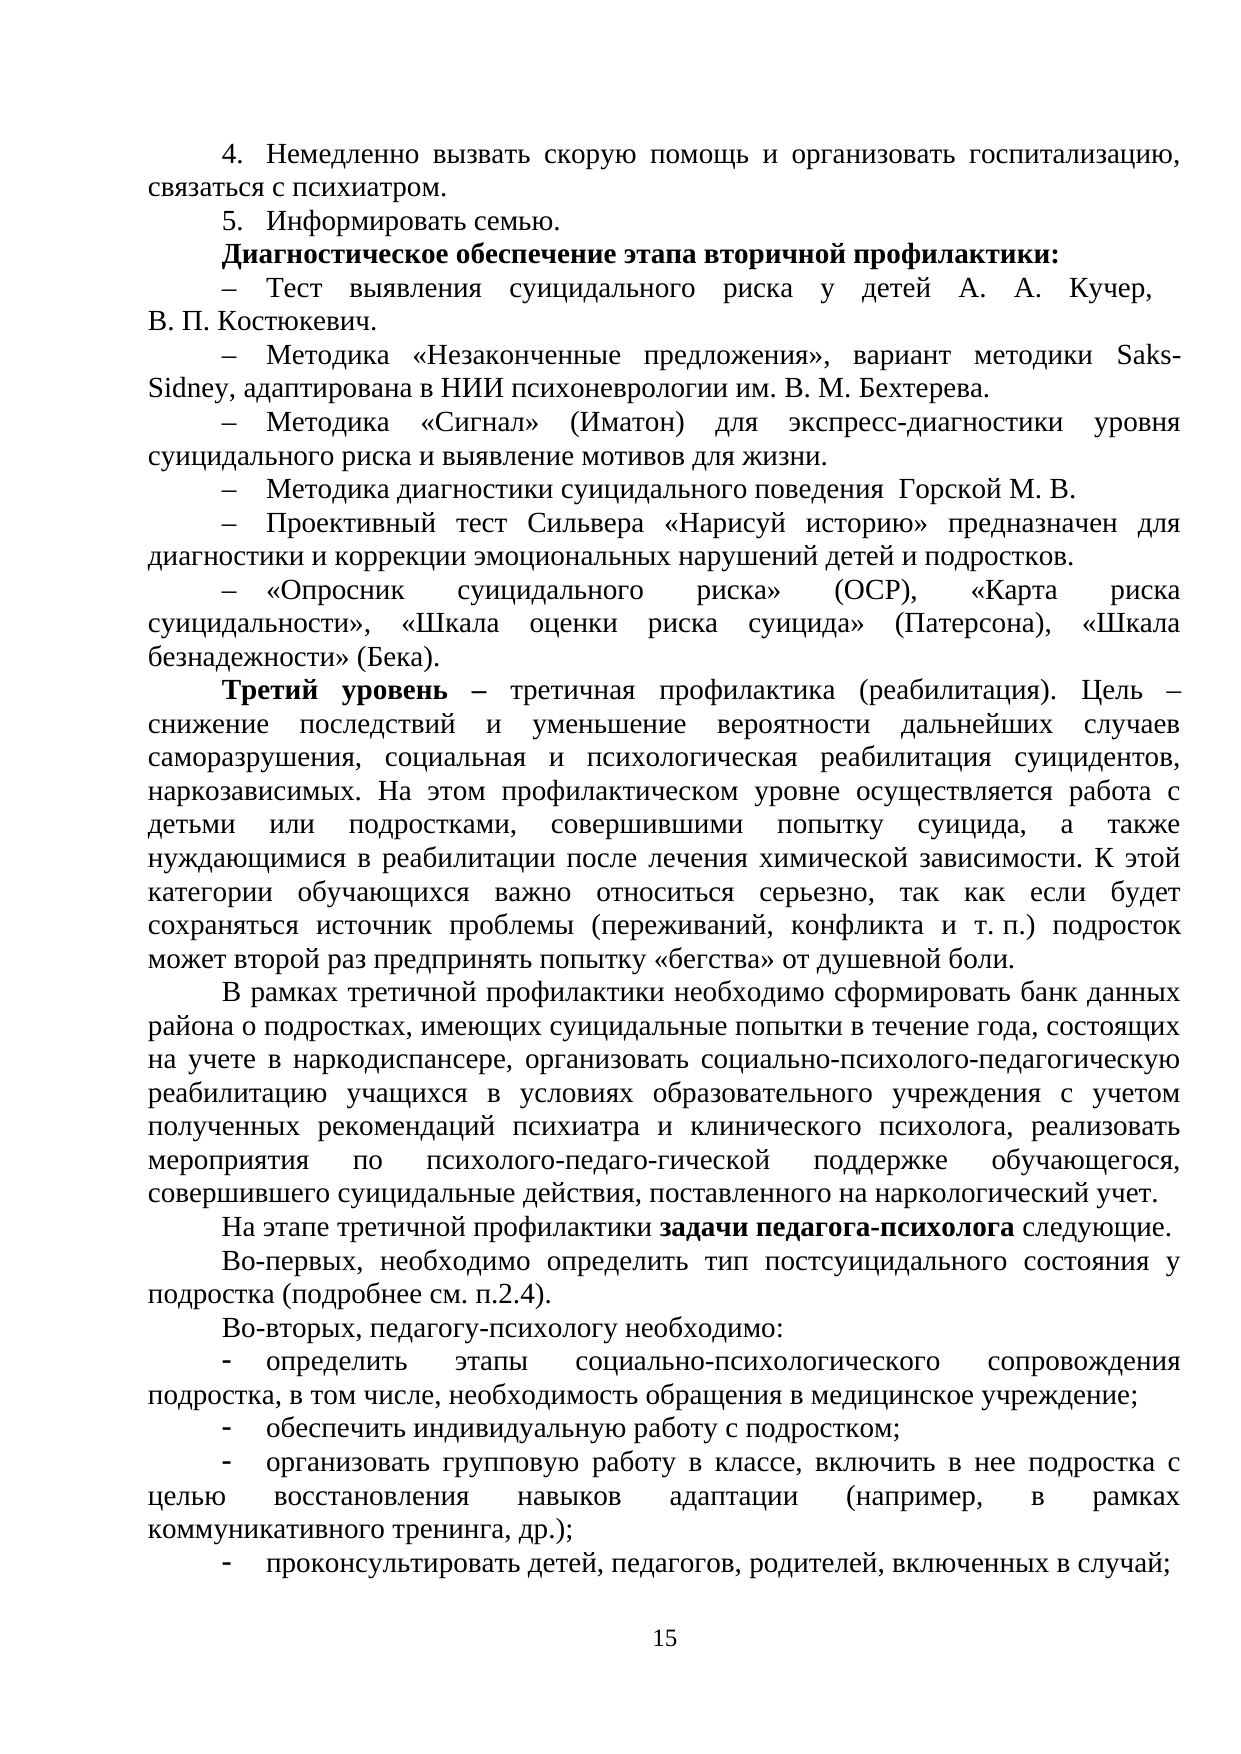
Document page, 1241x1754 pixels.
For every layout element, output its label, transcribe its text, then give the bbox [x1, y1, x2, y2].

text Во-первых, необходимо определить тип постсуицидального состояния у подростка (подробнее см. п.2.4). [148, 1243, 1181, 1310]
list организовать групповую работу в классе, включить в нее подростка с целью восстановления навыков адаптации (например, в рамках коммуникативного тренинга, др.); [148, 1444, 1181, 1545]
list Во-вторых, педагогу-психологу необходимо: [148, 1310, 1181, 1343]
list Тест выявления суицидального риска у детей А. А. Кучер, В. П. Костюкевич. [148, 270, 1181, 337]
list Информировать семью. [148, 203, 1181, 236]
text На этапе третичной профилактики задачи педагога-психолога следующие. [148, 1209, 1181, 1243]
text В рамках третичной профилактики необходимо сформировать банк данных района о подростках, имеющих суицидальные попытки в течение года, состоящих на учете в наркодиспансере, организовать социально-психолого-педагогическую реабилитацию учащихся в условиях образовательного учреждения с учетом полученных рекомендаций психиатра и клинического психолога, реализовать мероприятия по психолого-педаго-гической поддержке обучающегося, совершившего суицидальные действия, поставленного на наркологический учет. [148, 974, 1181, 1209]
list проконсультировать детей, педагогов, родителей, включенных в случай; [148, 1545, 1181, 1578]
list Методика «Незаконченные предложения», вариант методики Saks-Sidney, адаптирована в НИИ психоневрологии им. В. М. Бехтерева. [148, 337, 1181, 404]
list обеспечить индивидуальную работу с подростком; [148, 1411, 1181, 1444]
list Немедленно вызвать скорую помощь и организовать госпитализацию, связаться с психиатром. [148, 136, 1181, 203]
list Проективный тест Сильвера «Нарисуй историю» предназначен для диагностики и коррекции эмоциональных нарушений детей и подростков. [148, 505, 1181, 572]
list определить этапы социально-психологического сопровождения подростка, в том числе, необходимость обращения в медицинское учреждение; [148, 1343, 1181, 1411]
text Третий уровень – третичная профилактика (реабилитация). Цель – снижение последствий и уменьшение вероятности дальнейших случаев саморазрушения, социальная и психологическая реабилитация суицидентов, наркозависимых. На этом профилактическом уровне осуществляется работа с детьми или подростками, совершившими попытку суицида, а также нуждающимися в реабилитации после лечения химической зависимости. К этой категории обучающихся важно относиться серьезно, так как если будет сохраняться источник проблемы (переживаний, конфликта и т. п.) подросток может второй раз предпринять попытку «бегства» от душевной боли. [148, 672, 1181, 974]
list Методика «Сигнал» (Иматон) для экспресс-диагностики уровня суицидального риска и выявление мотивов для жизни. [148, 404, 1181, 471]
list Методика диагностики суицидального поведения Горской М. В. [148, 471, 1181, 505]
list «Опросник суицидального риска» (ОСР), «Карта риска суицидальности», «Шкала оценки риска суицида» (Патерсона), «Шкала безнадежности» (Бека). [148, 572, 1181, 672]
text Диагностическое обеспечение этапа вторичной профилактики: [148, 236, 1181, 270]
